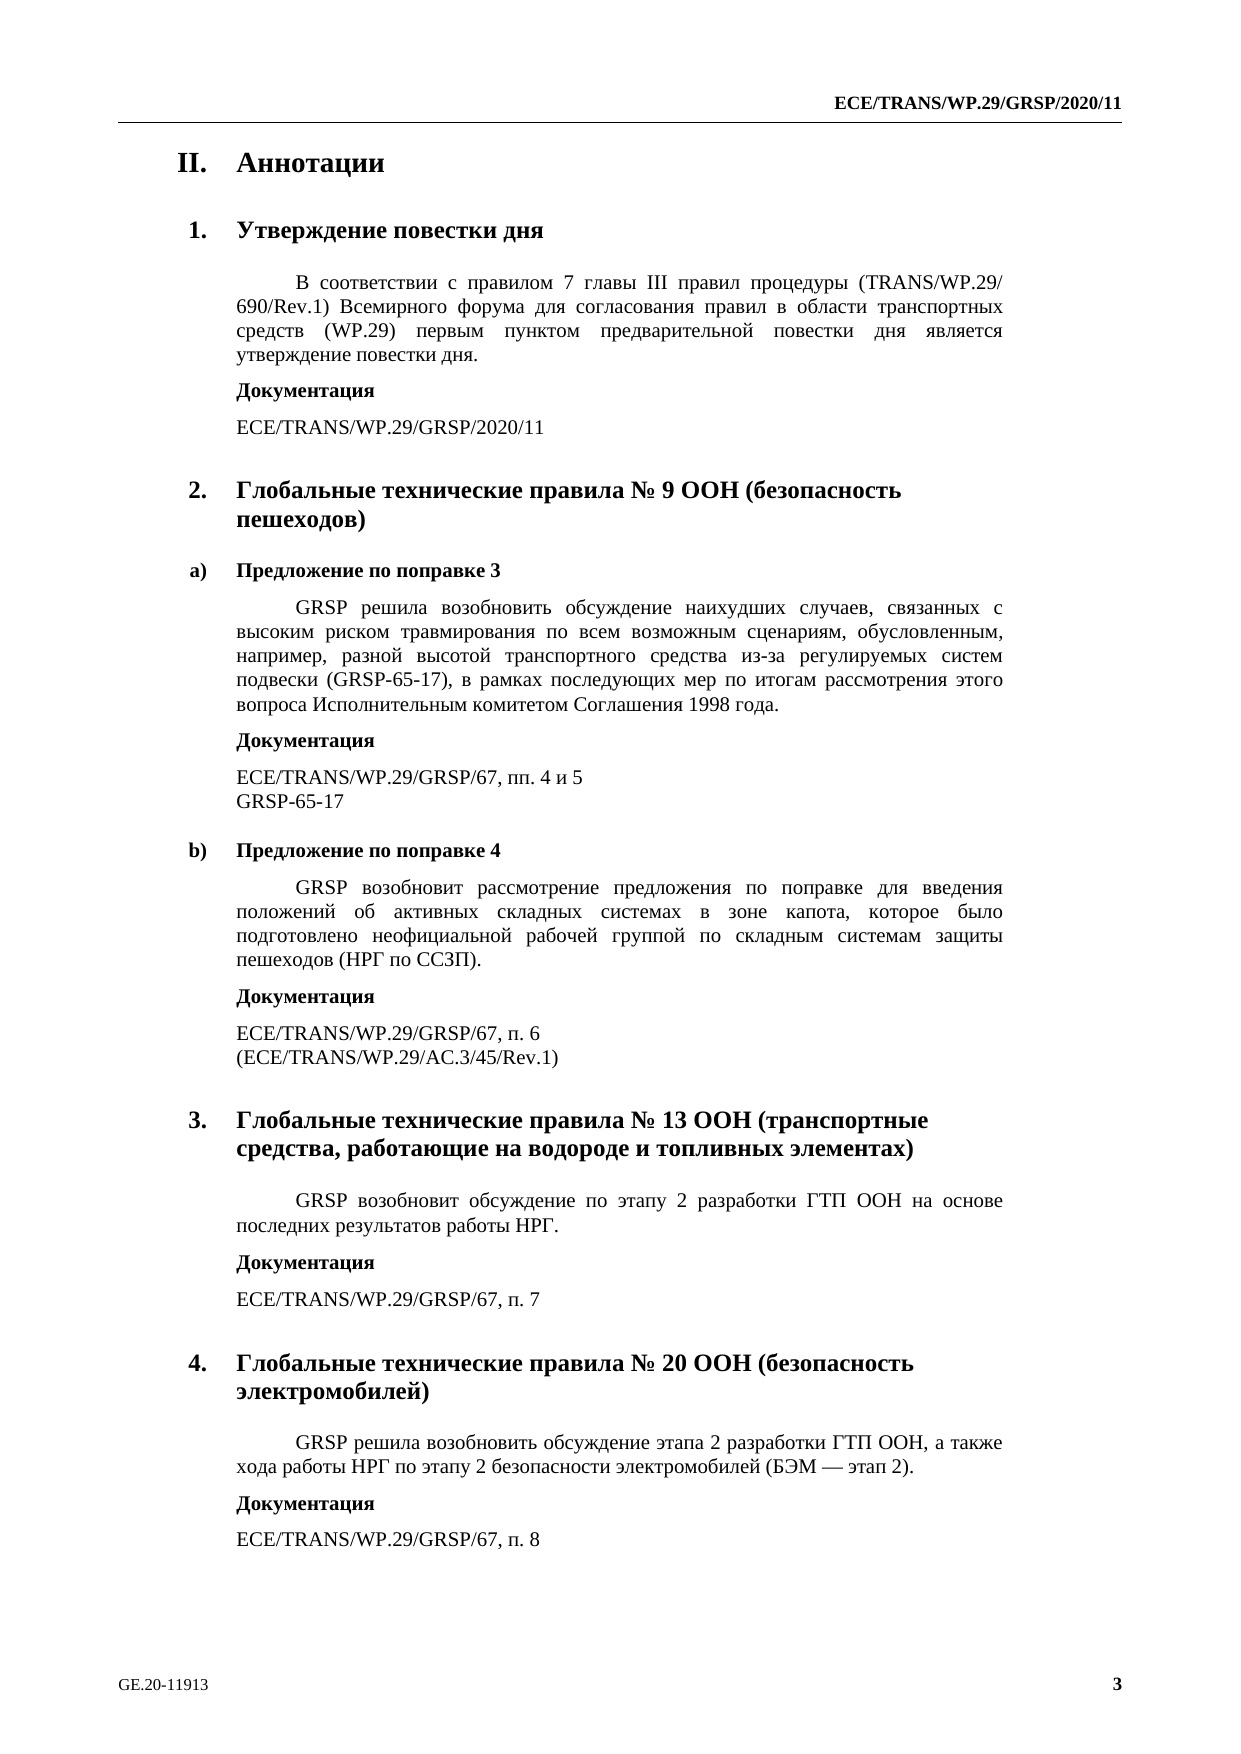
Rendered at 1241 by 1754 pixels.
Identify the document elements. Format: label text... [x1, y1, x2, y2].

text 4. Глобальные технические правила № 20 ООН (безопасность электромобилей) [118, 1349, 1004, 1405]
text Документация [236, 984, 1004, 1008]
text GRSP решила возобновить обсуждение наихудших случаев, связанных с высоким риском травмирования по всем возможным сценариям, обусловленным, например, разной высотой транспортного средства из-за регулируемых систем подвески (GRSP-65-17), в рамках последующих мер по итогам рассмотрения этого вопроса Исполнительным комитетом Соглашения 1998 года. [236, 595, 1004, 716]
text Документация [236, 728, 1004, 752]
text ECE/TRANS/WP.29/GRSP/67, п. 8 [236, 1527, 1004, 1551]
text a) Предложение по поправке 3 [118, 558, 1004, 583]
text В соответствии с правилом 7 главы III правил процедуры (TRANS/WP.29/ 690/Rev.1) Всемирного форума для согласования правил в области транспортных средств (WP.29) первым пунктом предварительной повестки дня является утверждение повестки дня. [236, 269, 1004, 366]
text 2. Глобальные технические правила № 9 ООН (безопасность пешеходов) [118, 476, 1004, 533]
text II. Аннотации [118, 148, 1004, 179]
text Документация [236, 378, 1004, 402]
text ECE/TRANS/WP.29/GRSP/67, пп. 4 и 5 GRSP-65-17 [236, 764, 1004, 813]
text Документация [236, 1491, 1004, 1515]
text ECE/TRANS/WP.29/GRSP/67, п. 7 [236, 1286, 1004, 1311]
text ECE/TRANS/WP.29/GRSP/2020/11 [236, 415, 1004, 439]
text 3. Глобальные технические правила № 13 ООН (транспортные средства, работающие на водороде и топливных элементах) [118, 1106, 1004, 1162]
text 1. Утверждение повестки дня [118, 216, 1004, 244]
text GRSP возобновит обсуждение по этапу 2 разработки ГТП ООН на основе последних результатов работы НРГ. [236, 1187, 1004, 1237]
text GRSP возобновит рассмотрение предложения по поправке для введения положений об активных складных системах в зоне капота, которое было подготовлено неофициальной рабочей группой по складным системам защиты пешеходов (НРГ по ССЗП). [236, 875, 1004, 971]
text ECE/TRANS/WP.29/GRSP/67, п. 6 (ECE/TRANS/WP.29/AC.3/45/Rev.1) [236, 1021, 1004, 1069]
text Документация [236, 1250, 1004, 1274]
text b) Предложение по поправке 4 [118, 838, 1004, 863]
text GRSP решила возобновить обсуждение этапа 2 разработки ГТП ООН, а также хода работы НРГ по этапу 2 безопасности электромобилей (БЭМ — этап 2). [236, 1430, 1004, 1478]
